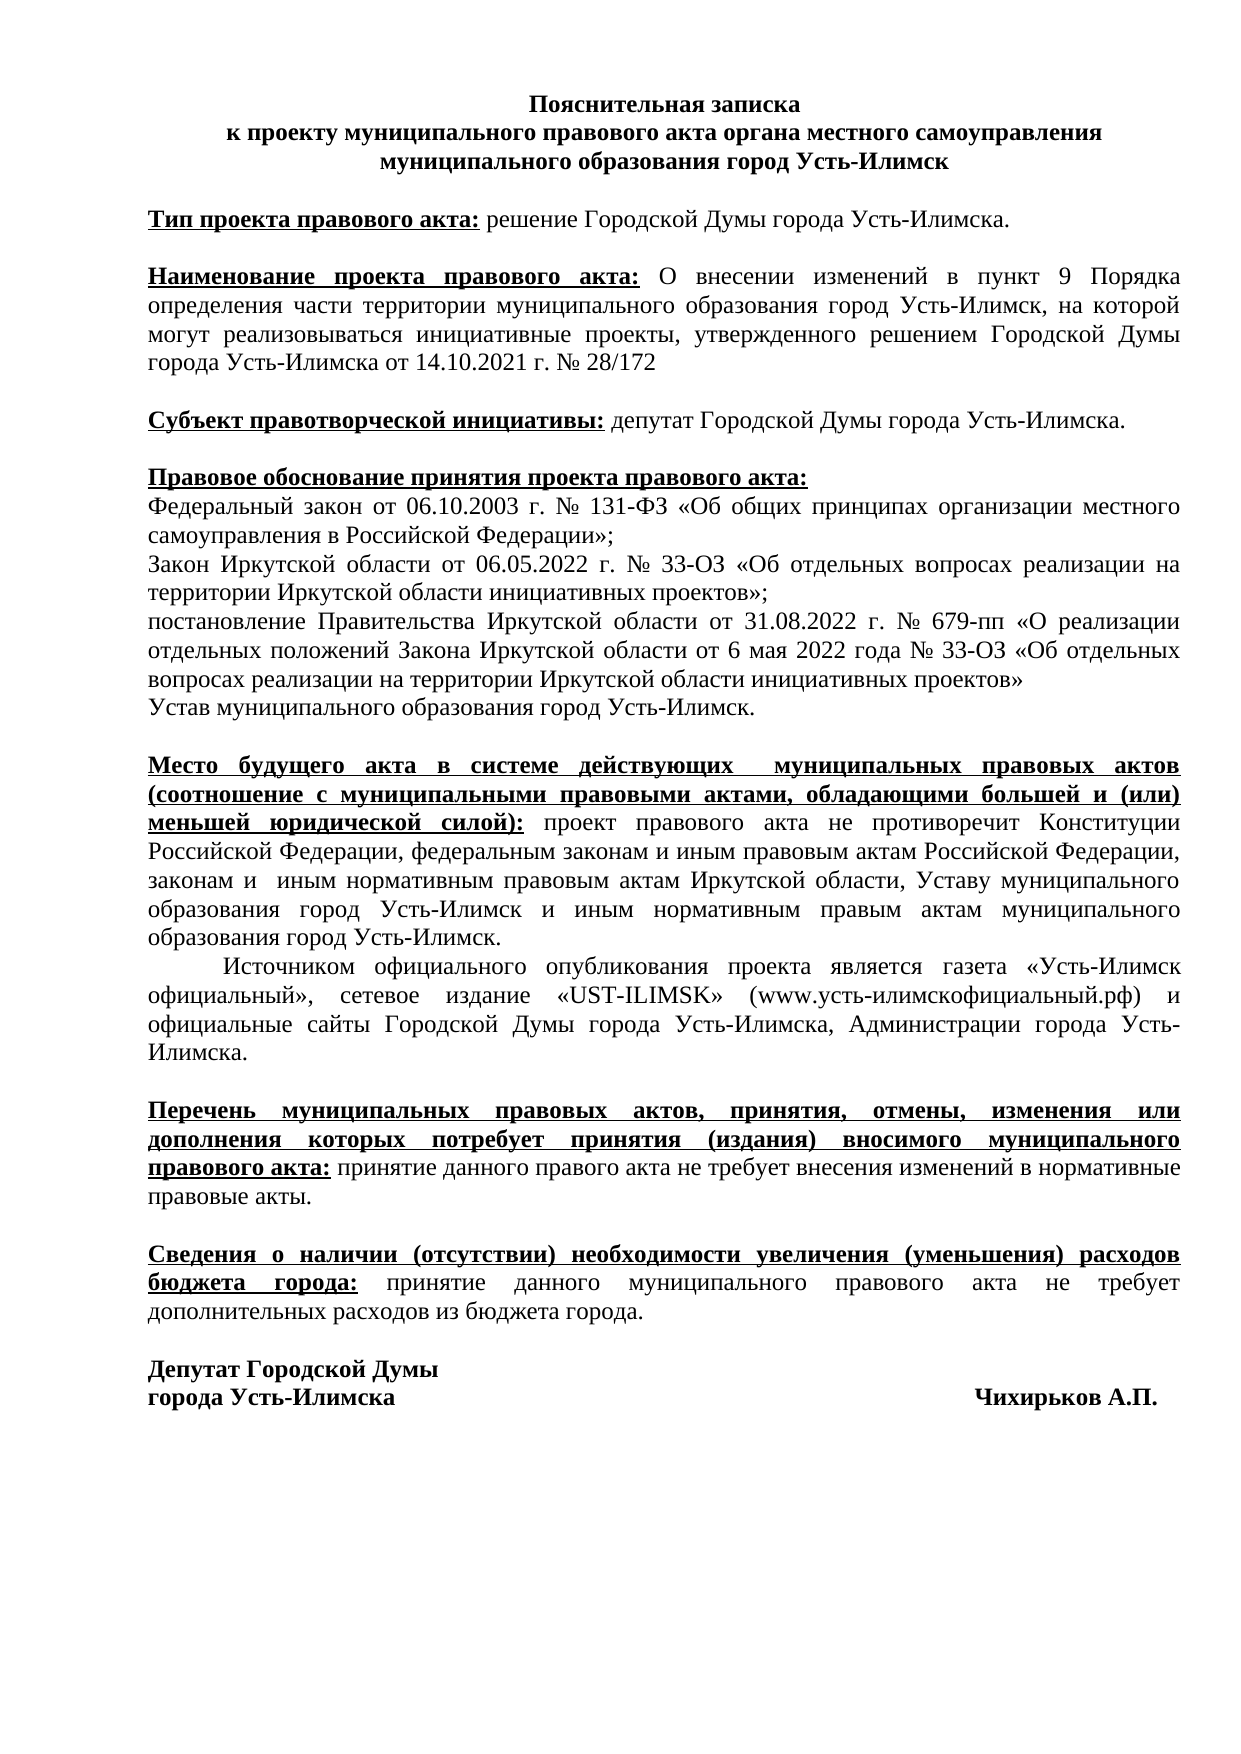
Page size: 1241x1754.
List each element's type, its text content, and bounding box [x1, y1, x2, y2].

text Закон Иркутской области от 06.05.2022 г. № 33-ОЗ «Об отдельных вопросах реализации на территории Иркутской области инициативных проектов»; [148, 549, 1181, 606]
text Перечень муниципальных правовых актов, принятия, отмены, изменения или дополнения которых потребует принятия (издания) вносимого муниципального правового акта: принятие данного правого акта не требует внесения изменений в нормативные правовые акты. [148, 1095, 1181, 1120]
text к проекту муниципального правового акта органа местного самоуправления муниципального образования город Усть-Илимск [148, 117, 1181, 175]
text Правовое обоснование принятия проекта правового акта: [148, 462, 1181, 491]
text Наименование проекта правового акта: О внесении изменений в пункт 9 Порядка определения части территории муниципального образования город Усть-Илимск, на которой могут реализовываться инициативные проекты, утвержденного решением Городской Думы города Усть-Илимска от 14.10.2021 г. № 28/172 [148, 261, 1181, 376]
text Перечень муниципальных правовых актов, принятия, отмены, изменения или дополнения которых потребует принятия (издания) вносимого муниципального правового акта: принятие данного правого акта не требует внесения изменений в нормативные правовые акты. [148, 1121, 1181, 1149]
text Сведения о наличии (отсутствии) необходимости увеличения (уменьшения) расходов бюджета города: принятие данного муниципального правового акта не требует дополнительных расходов из бюджета города. [148, 1239, 1181, 1264]
text постановление Правительства Иркутской области от 31.08.2022 г. № 679-пп «О реализации отдельных положений Закона Иркутской области от 6 мая 2022 года № 33-ОЗ «Об отдельных вопросах реализации на территории Иркутской области инициативных проектов» [148, 606, 1181, 692]
text Субъект правотворческой инициативы: депутат Городской Думы города Усть-Илимска. [148, 405, 1181, 434]
text Источником официального опубликования проекта является газета «Усть-Илимск официальный», сетевое издание «UST-ILIMSK» (www.усть-илимскофициальный.рф) и официальные сайты Городской Думы города Усть-Илимска, Администрации города Усть-Илимска. [148, 951, 1181, 1066]
text Устав муниципального образования город Усть-Илимск. [148, 692, 1181, 721]
text Пояснительная записка [148, 89, 1181, 117]
table_header Депутат Городской Думы города Усть-Илимска [136, 1354, 653, 1440]
table_header Чихирьков А.П. [653, 1354, 1169, 1440]
text Место будущего акта в системе действующих муниципальных правовых актов (соотношение с муниципальными правовыми актами, обладающими большей и (или) меньшей юридической силой): проект правового акта не противоречит Конституции Российской Федерации, федеральным законам и иным правовым актам Российской Федерации, законам и иным нормативным правовым актам Иркутской области, Уставу муниципального образования город Усть-Илимск и иным нормативным правым актам муниципального образования город Усть-Илимск. [148, 805, 1181, 951]
text Перечень муниципальных правовых актов, принятия, отмены, изменения или дополнения которых потребует принятия (издания) вносимого муниципального правового акта: принятие данного правого акта не требует внесения изменений в нормативные правовые акты. [148, 1150, 1181, 1210]
text Федеральный закон от 06.10.2003 г. № 131-ФЗ «Об общих принципах организации местного самоуправления в Российской Федерации»; [148, 491, 1181, 549]
text Сведения о наличии (отсутствии) необходимости увеличения (уменьшения) расходов бюджета города: принятие данного муниципального правового акта не требует дополнительных расходов из бюджета города. [148, 1265, 1181, 1325]
text Тип проекта правового акта: решение Городской Думы города Усть-Илимска. [148, 204, 1181, 232]
